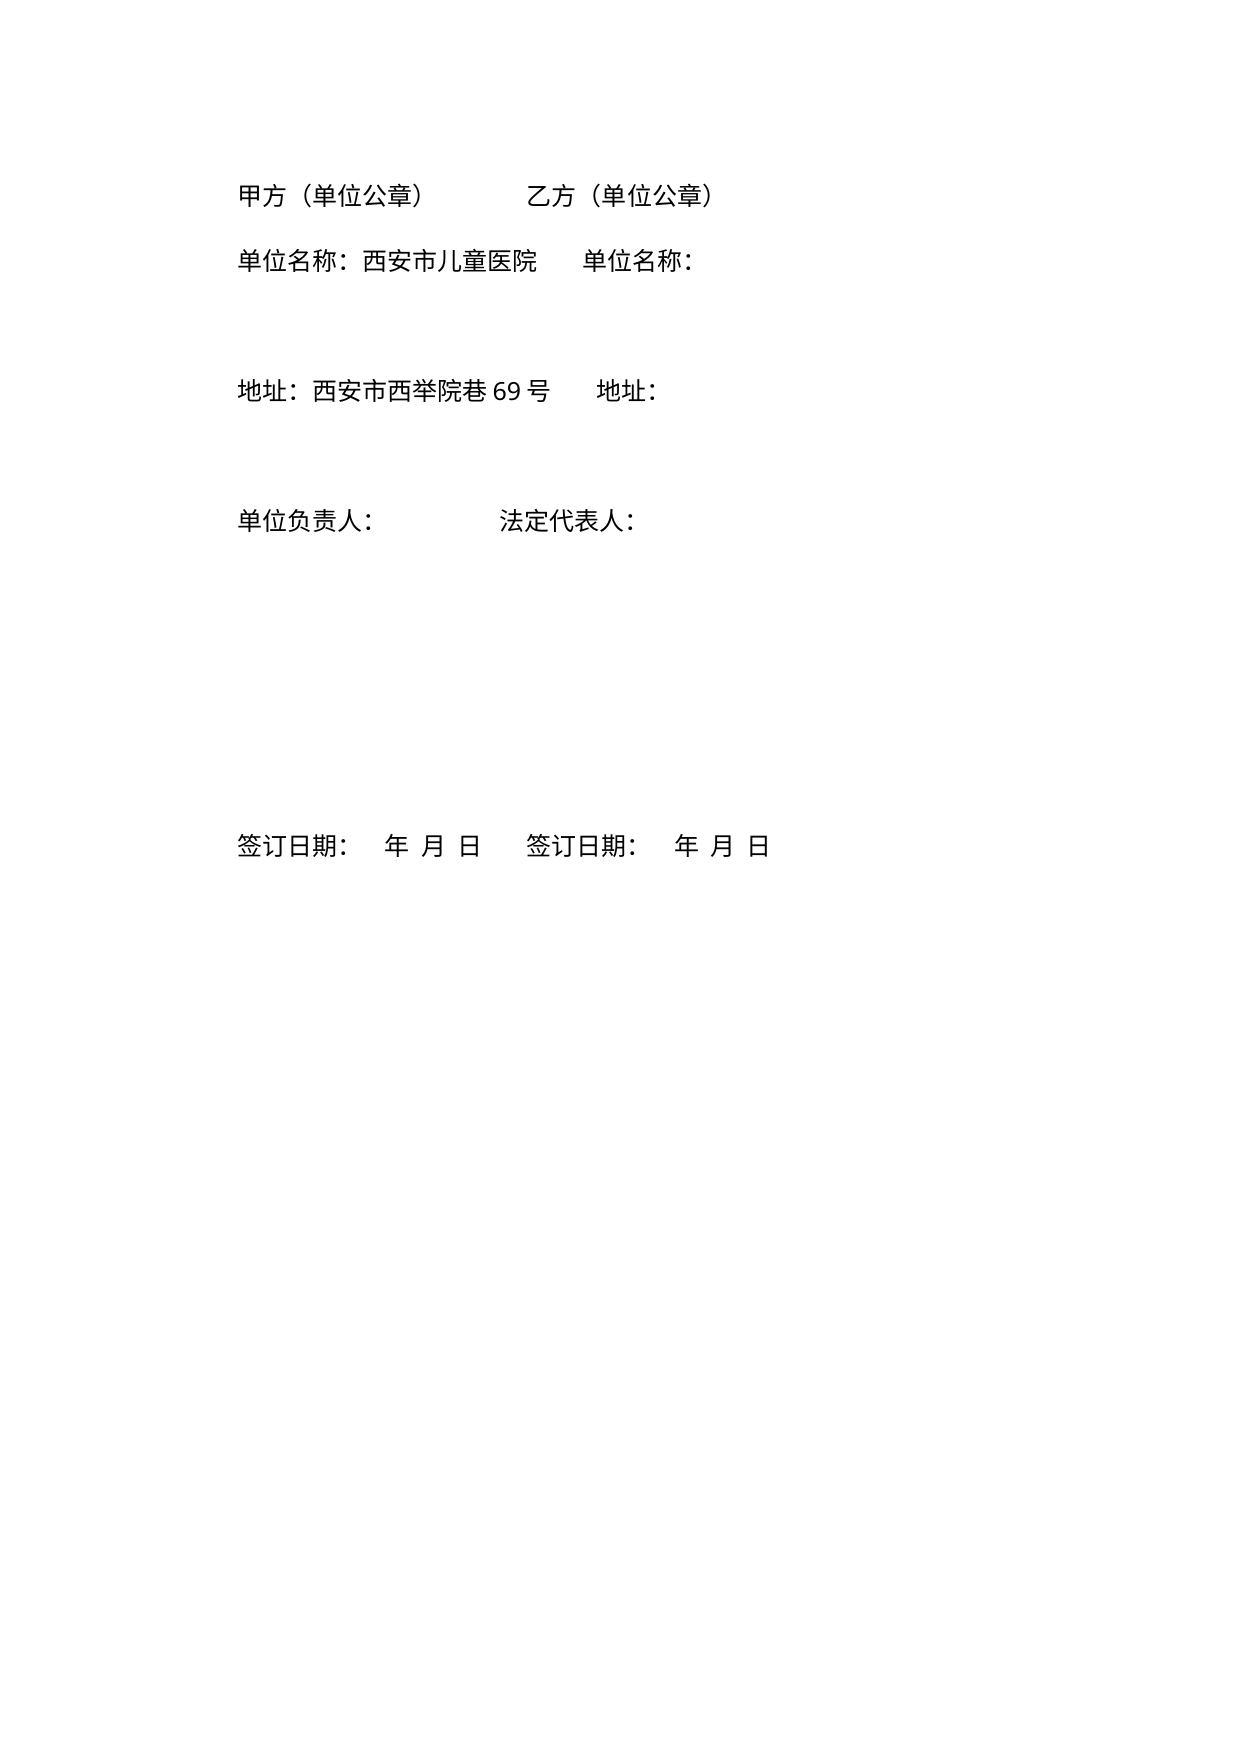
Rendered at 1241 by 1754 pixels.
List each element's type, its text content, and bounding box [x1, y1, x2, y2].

text 签订日期： 年 月 日 签订日期： 年 月 日 [187, 812, 1053, 877]
text 地址：西安市西举院巷69号 地址： [187, 357, 1053, 422]
text 单位名称：西安市儿童医院 单位名称： [187, 227, 1053, 292]
text 单位负责人： 法定代表人： [187, 487, 1053, 552]
text 甲方（单位公章） 乙方（单位公章） [187, 162, 1053, 227]
